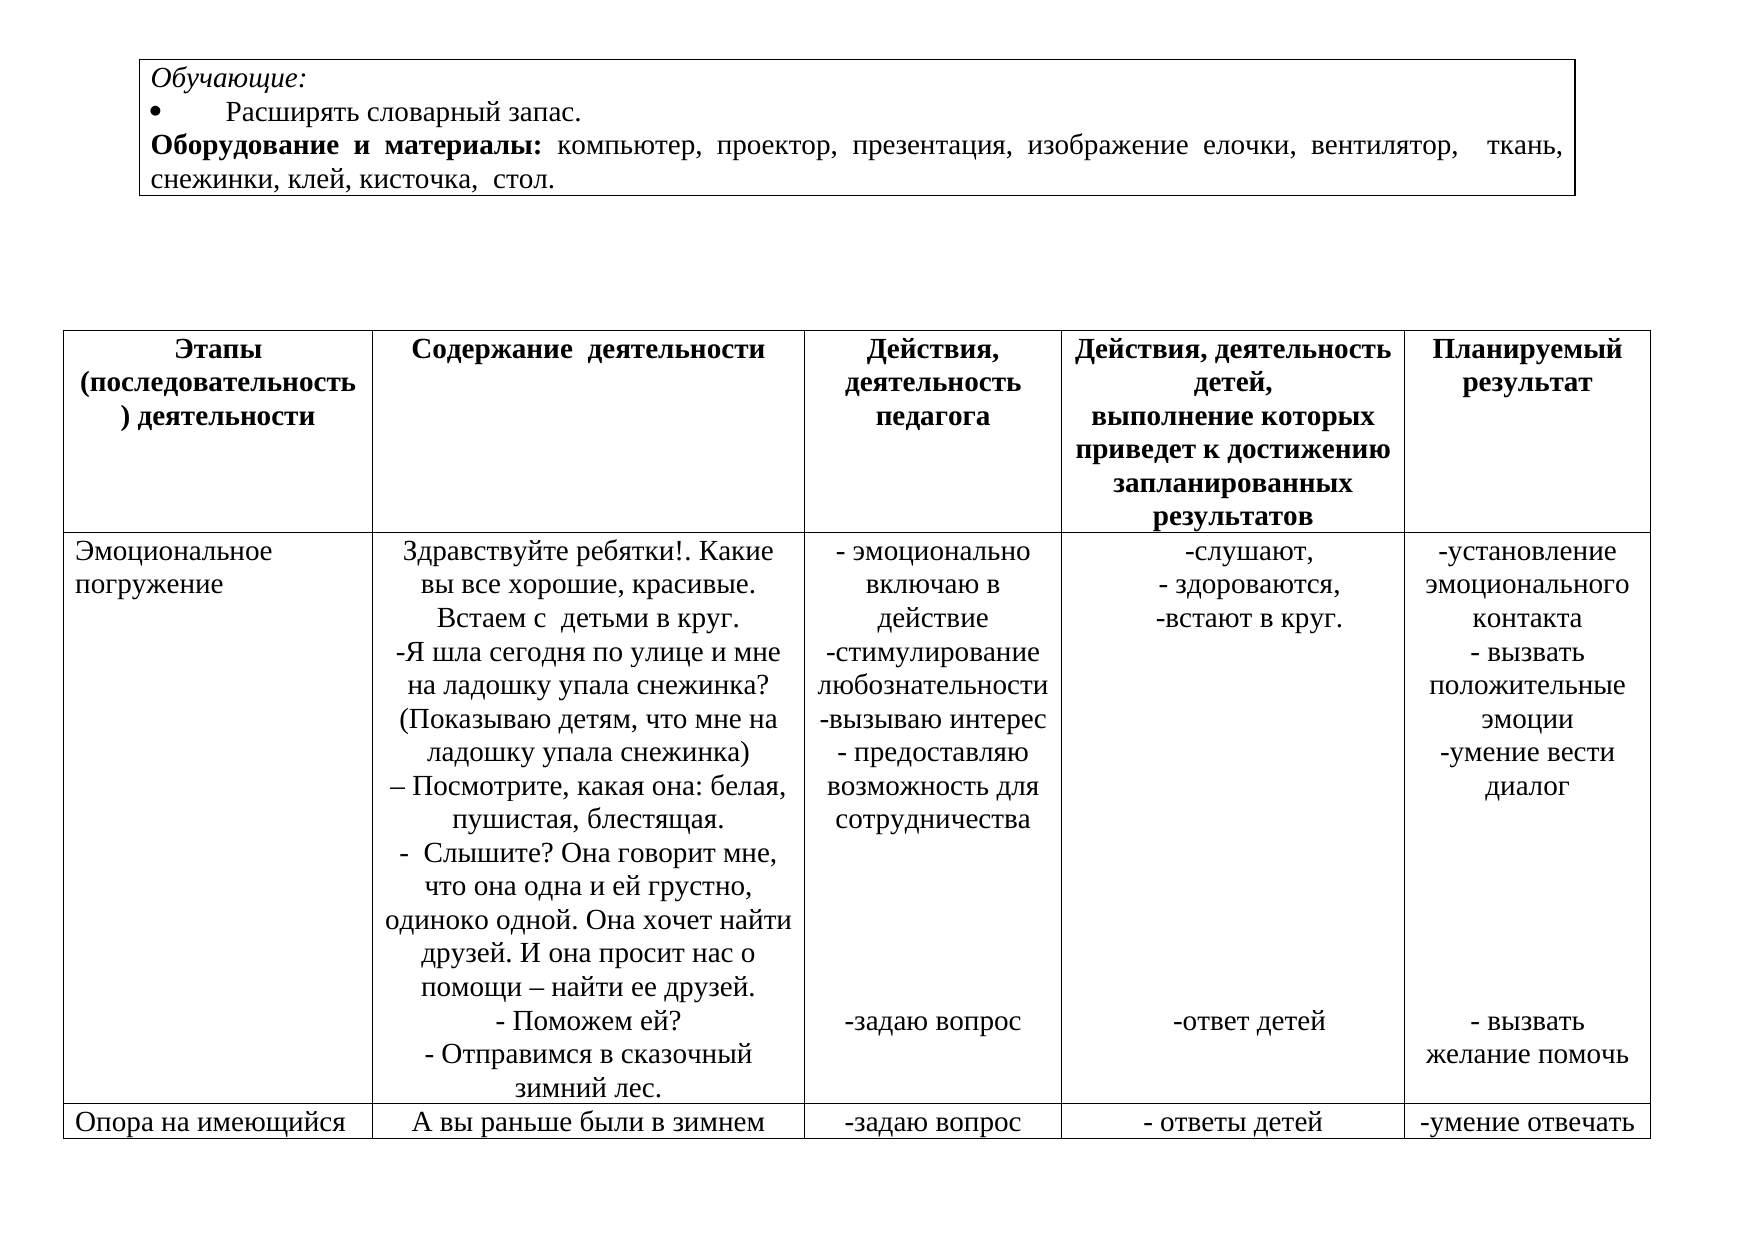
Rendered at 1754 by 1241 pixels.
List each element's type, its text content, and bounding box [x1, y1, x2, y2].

table_header Планируемый результат [1405, 331, 1650, 532]
table_header Содержание деятельности [373, 331, 804, 532]
table_header Этапы (последовательность) деятельности [64, 331, 372, 532]
table_cell - эмоционально включаю в действие -стимулирование любознательности -вызываю интерес - предоставляю возможность для сотрудничества -задаю вопрос [805, 533, 1061, 1103]
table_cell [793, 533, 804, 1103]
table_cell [1405, 1104, 1650, 1138]
table_cell - ответы детей [1062, 1104, 1404, 1138]
table_cell -слушают, - здороваются, -встают в круг. -ответ детей [1062, 533, 1404, 1103]
table_header Действия, деятельность педагога [805, 331, 1061, 532]
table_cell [373, 1104, 804, 1138]
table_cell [140, 60, 1574, 194]
table_header Действия, деятельность детей, выполнение которых приведет к достижению запланированных результатов [1062, 331, 1404, 532]
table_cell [64, 1104, 372, 1138]
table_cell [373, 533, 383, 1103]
table_cell -установление эмоционального контакта - вызвать положительные эмоции -умение вести диалог - вызвать желание помочь [1405, 533, 1650, 1103]
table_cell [805, 1104, 1061, 1138]
table_cell Эмоциональное погружение [64, 533, 372, 1103]
